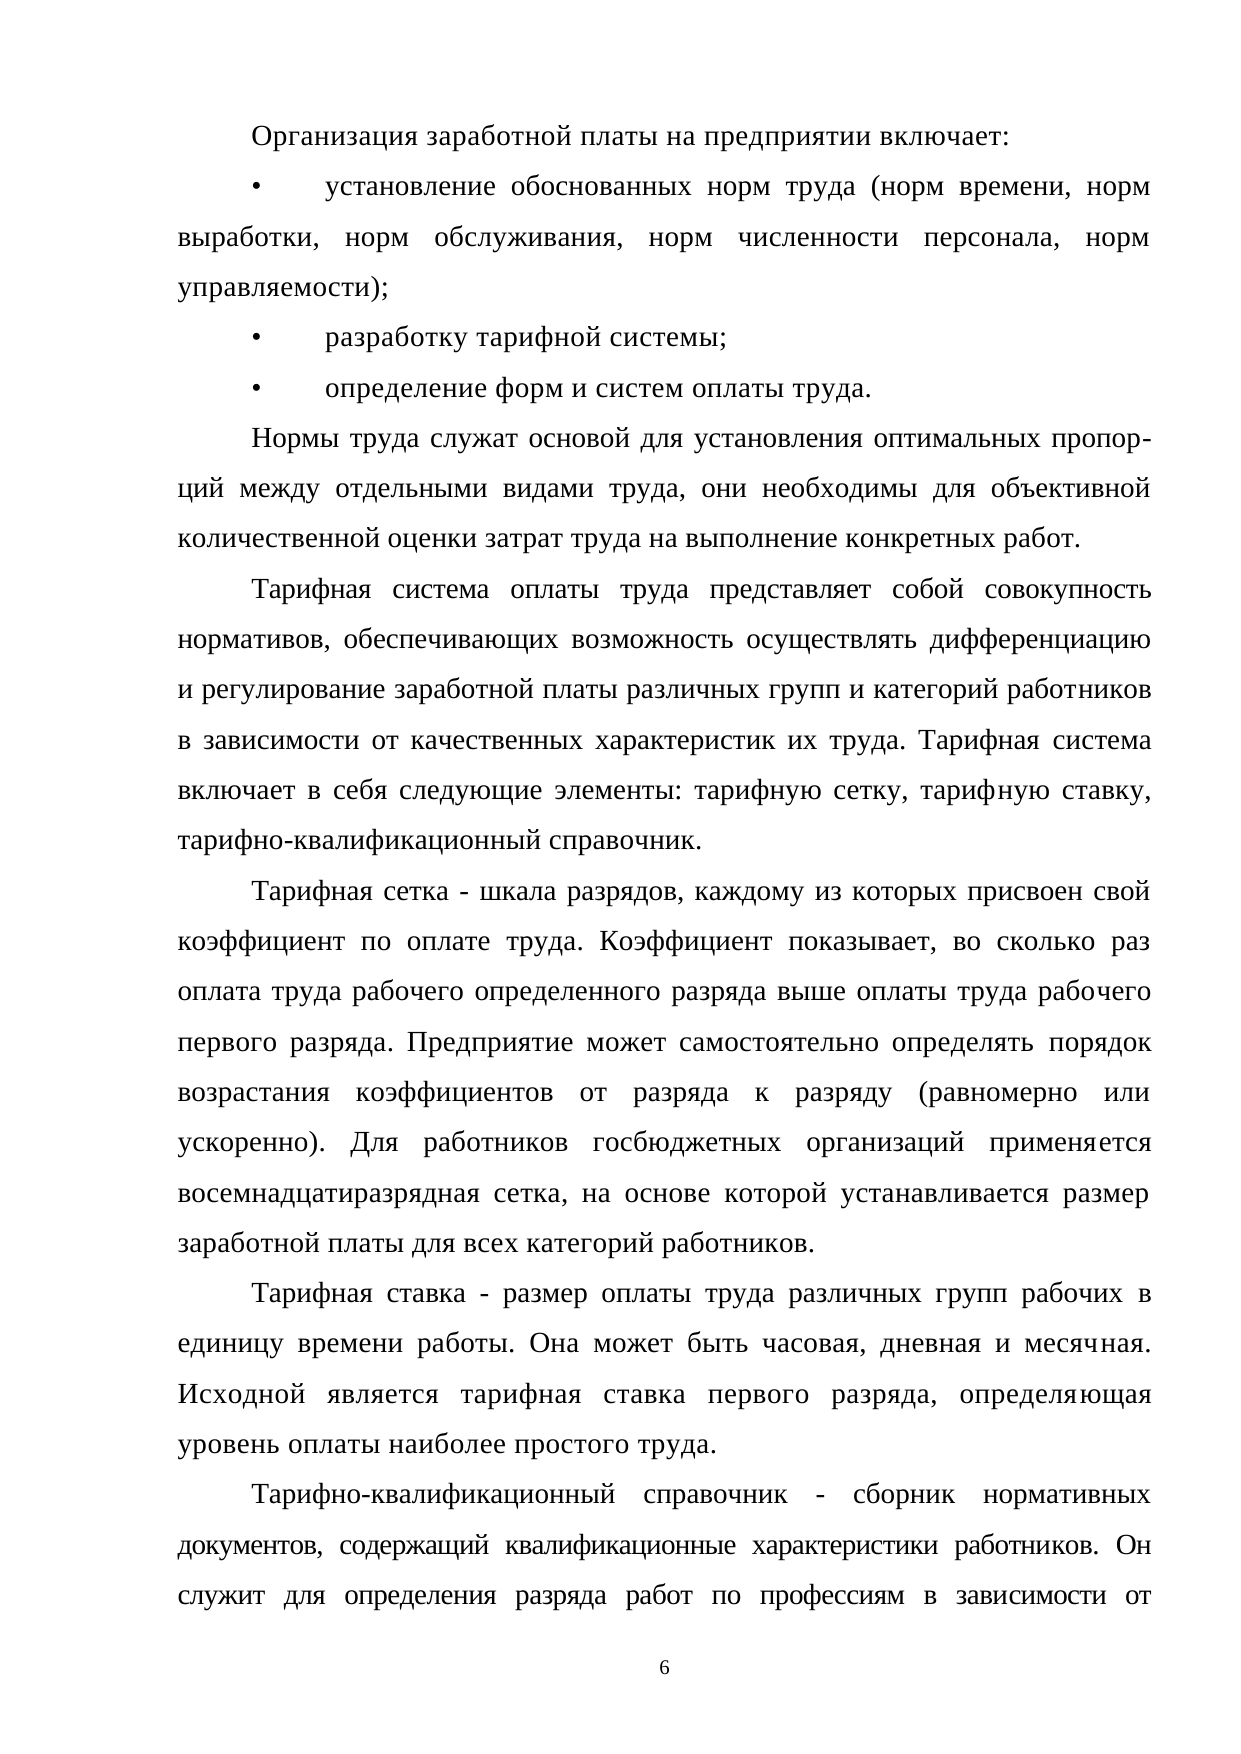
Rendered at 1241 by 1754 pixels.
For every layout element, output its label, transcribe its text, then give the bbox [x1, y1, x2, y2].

text Организация заработной платы на предприятии включает: [177, 118, 1152, 152]
list установление обоснованных норм труда (норм времени, норм выработки, норм обслуживания, норм численности персонала, норм управляемости); [177, 168, 1152, 303]
text Тарифная ставка - размер оплаты труда различных групп рабочих в единицу времени работы. Она может быть часовая, дневная и месячная. Исходной является тарифная ставка первого разряда, определяющая уровень оплаты наиболее простого труда. [177, 1275, 1152, 1460]
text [177, 1477, 1152, 1611]
list разработку тарифной системы; [177, 319, 1152, 353]
text Тарифная система оплаты труда представляет собой совокупность нормативов, обеспечивающих возможность осуществлять дифференциацию и регулирование заработной платы различных групп и категорий работников в зависимости от качественных характеристик их труда. Тарифная система включает в себя следующие элементы: тарифную сетку, тарифную ставку, тарифно-квалификационный справочник. [177, 571, 1152, 856]
text Нормы труда служат основой для установления оптимальных пропорций между отдельными видами труда, они необходимы для объективной количественной оценки затрат труда на выполнение конкретных работ. [177, 420, 1152, 554]
text Тарифная сетка - шкала разрядов, каждому из которых присвоен свой коэффициент по оплате труда. Коэффициент показывает, во сколько раз оплата труда рабочего определенного разряда выше оплаты труда рабочего первого разряда. Предприятие может самостоятельно определять порядок возрастания коэффициентов от разряда к разряду (равномерно или ускоренно). Для работников госбюджетных организаций применяется восемнадцатиразрядная сетка, на основе которой устанавливается размер заработной платы для всех категорий работников. [177, 873, 1152, 1258]
list определение форм и систем оплаты труда. [177, 370, 1152, 403]
